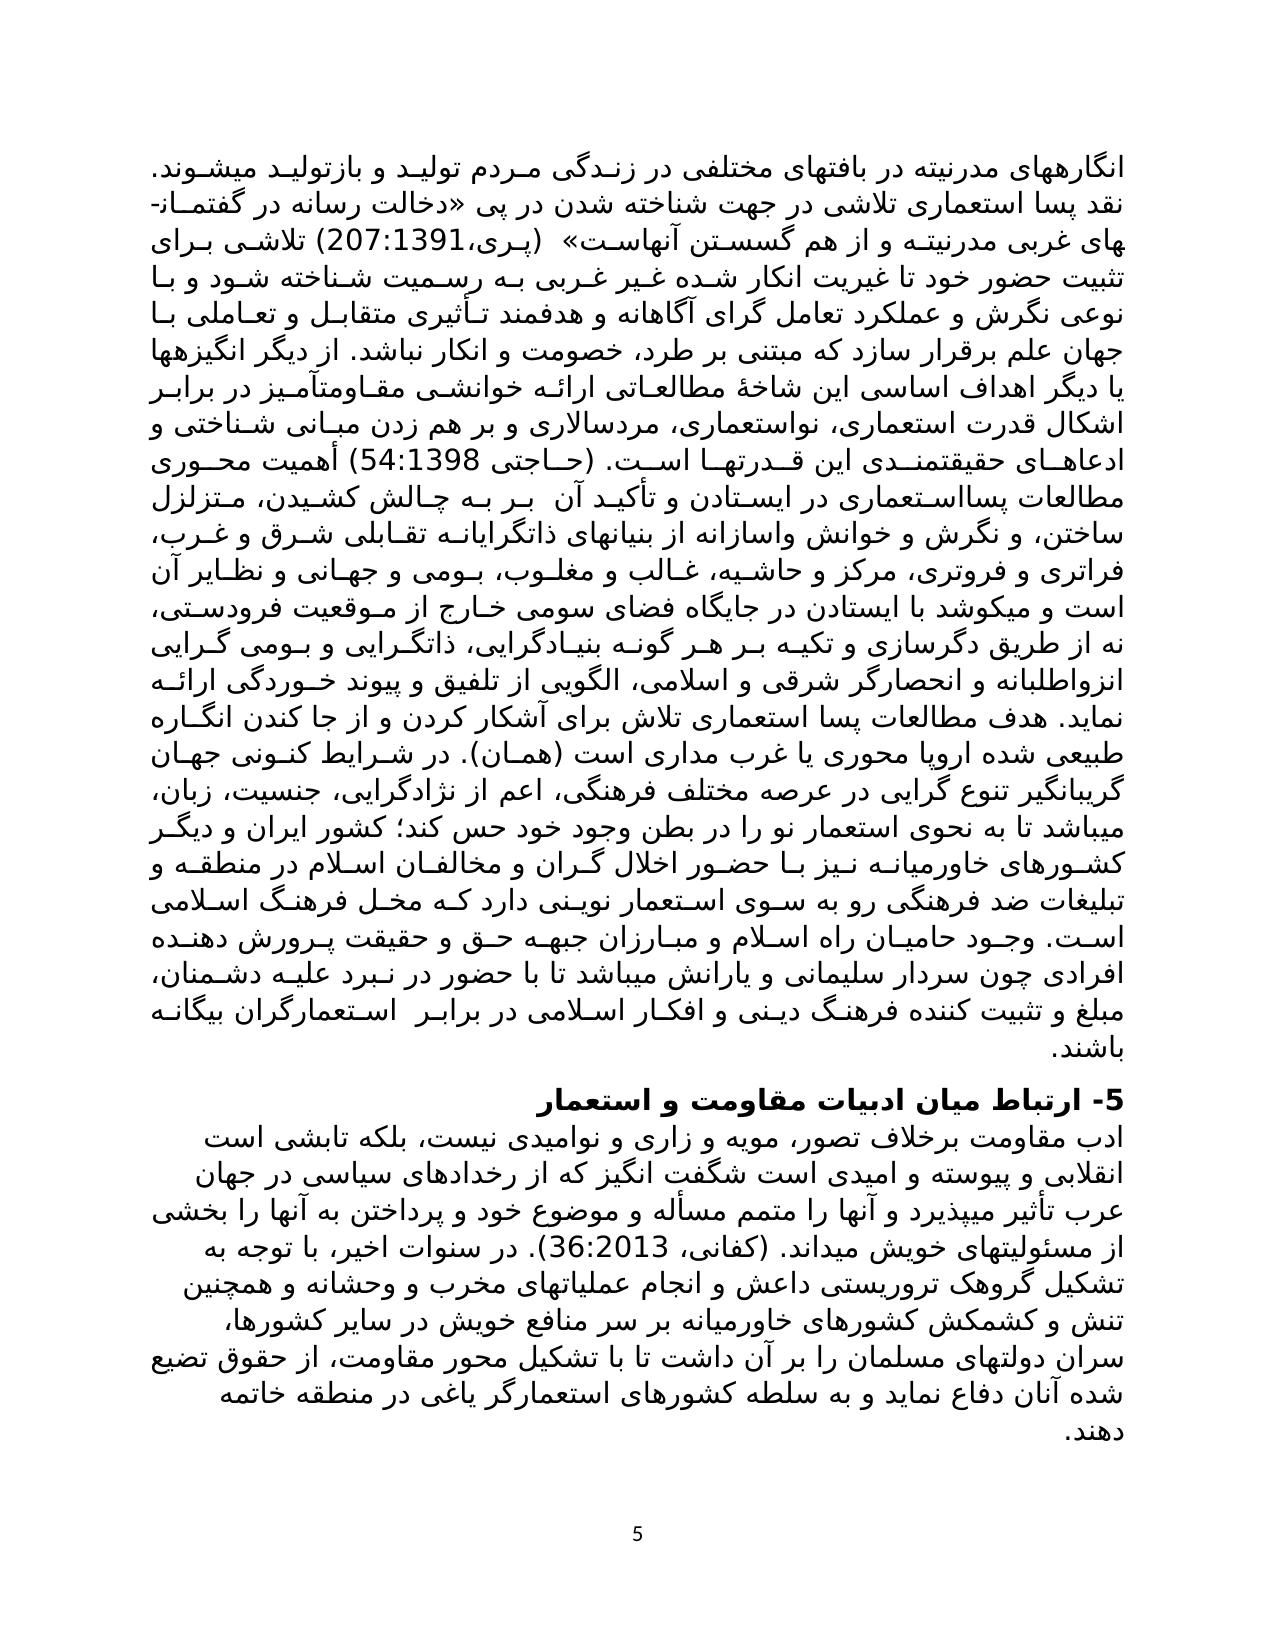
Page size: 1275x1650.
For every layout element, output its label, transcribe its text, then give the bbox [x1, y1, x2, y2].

text ادب مقاومت برخلاف تصور، مویه و زاری و نوامیدی نیست، بلکه تابشی است انقلابی و پیوسته و امیدی است شگفت انگیز که از رخدادهای سیاسی در جهان عرب تأثیر میپذیرد و آنها را متمم مسأله و موضوع خود و پرداختن به آنها را بخشی از مسئولیتهای خویش میداند. (کفانی، 36:2013). در سنوات اخیر، با توجه به تشکیل گروهک تروریستی داعش و انجام عملیاتهای مخرب و وحشانه و همچنین تنش و کشمکش کشورهای خاورمیانه بر سر منافع خویش در سایر کشورها، سران دولتهای مسلمان را بر آن داشت تا با تشکیل محور مقاومت، از حقوق تضیع شده آنان دفاع نماید و به سلطه کشورهای استعمارگر یاغی در منطقه خاتمه دهند. [150, 1120, 1125, 1447]
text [150, 150, 1125, 1064]
text 5- ارتباط میان ادبیات مقاومت و استعمار [150, 1083, 1125, 1117]
